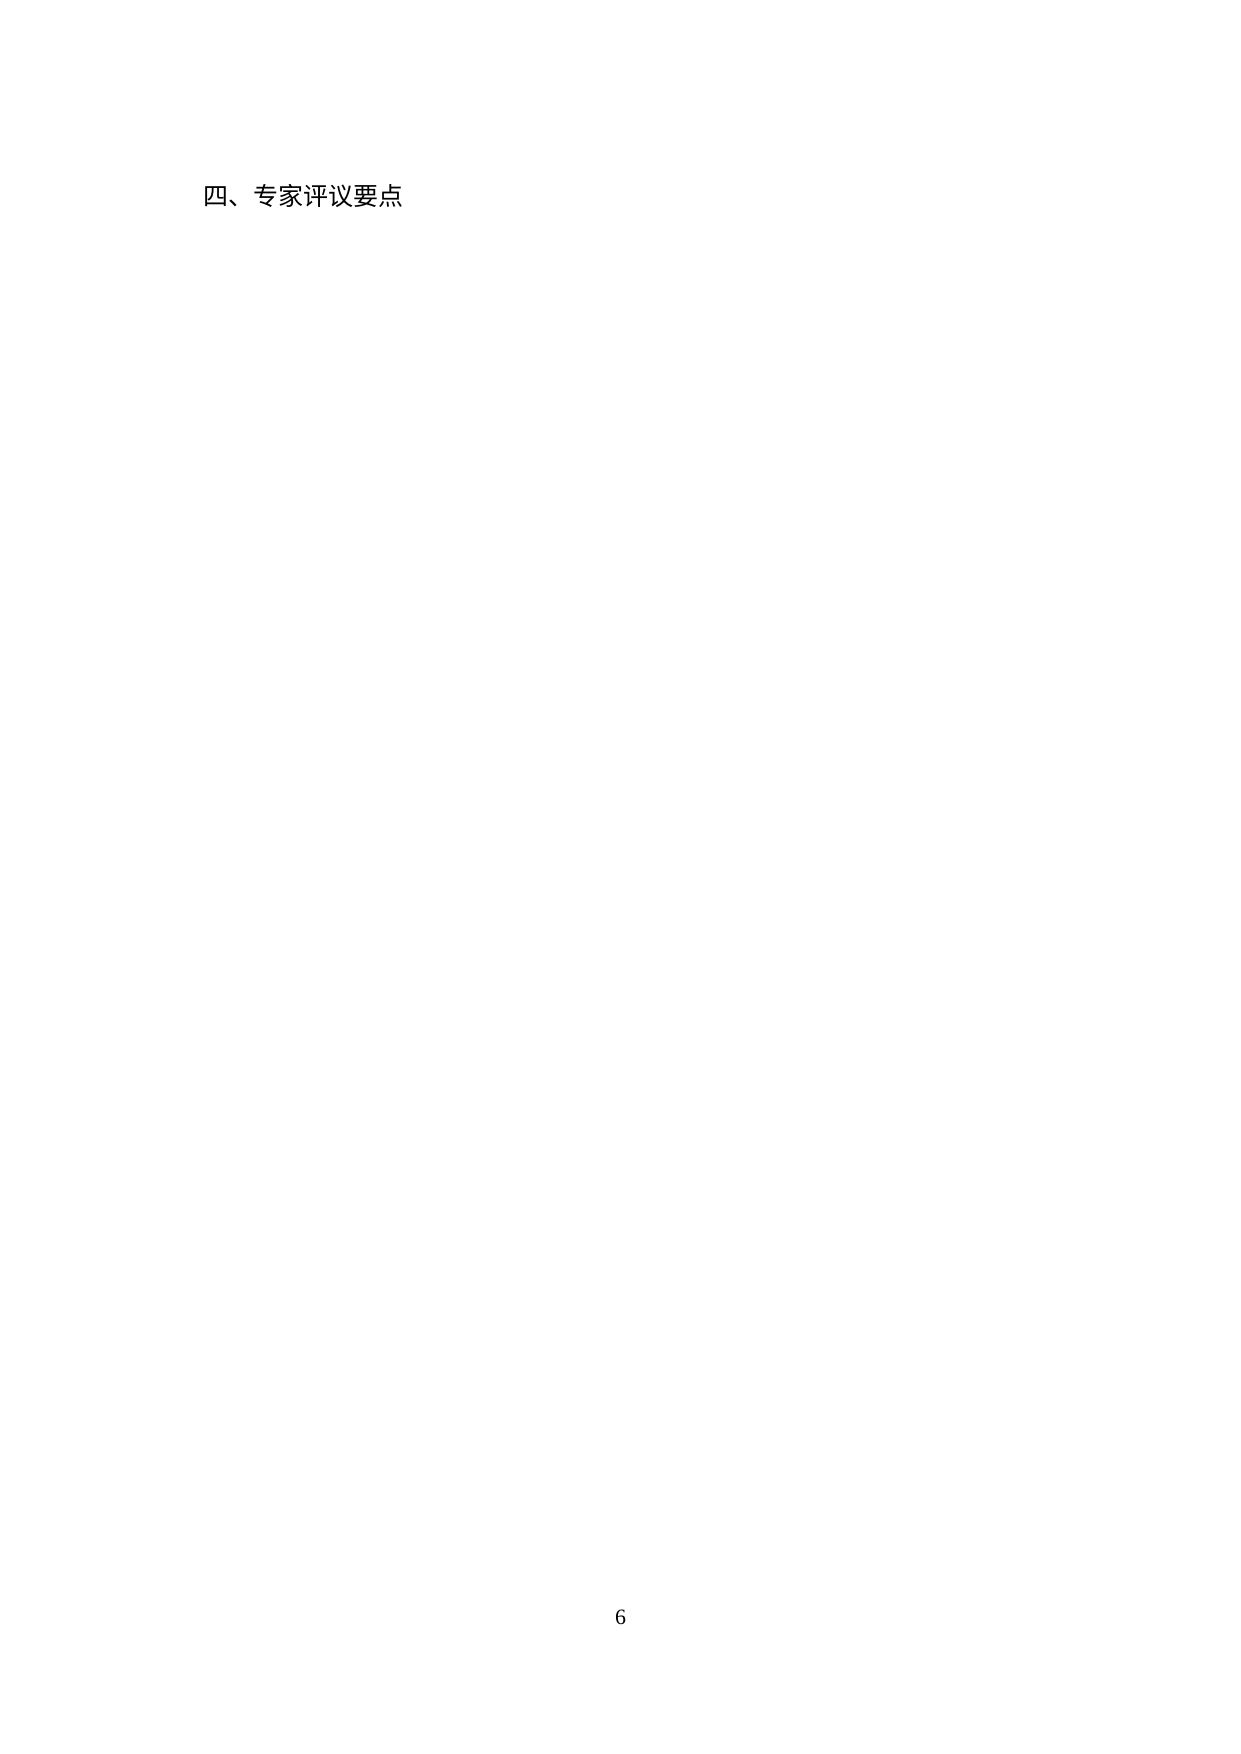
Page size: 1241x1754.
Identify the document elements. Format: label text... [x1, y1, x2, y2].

text 四、专家评议要点 [153, 162, 1087, 227]
